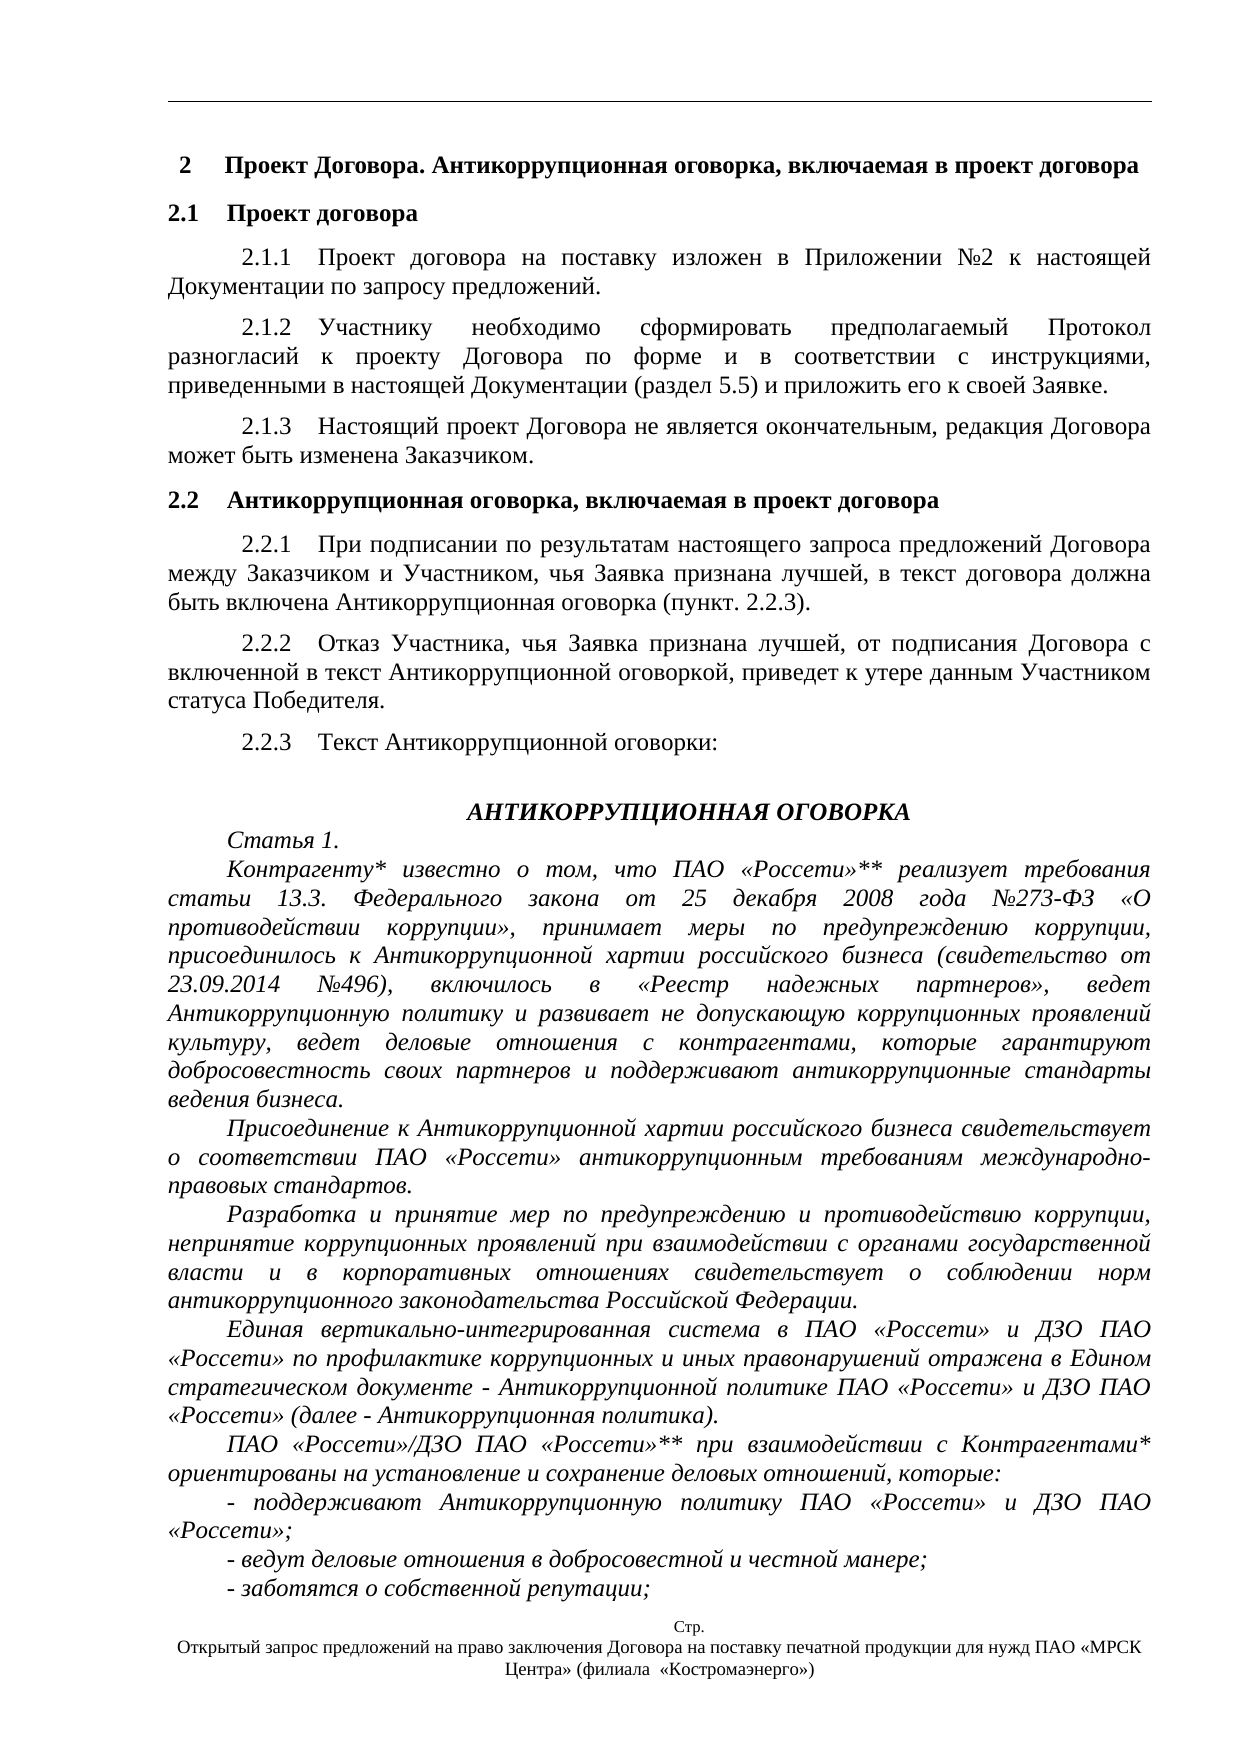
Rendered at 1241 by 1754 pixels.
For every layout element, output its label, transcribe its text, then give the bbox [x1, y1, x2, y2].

text - ведут деловые отношения в добросовестной и честной манере; [168, 1544, 1152, 1573]
text - поддерживают Антикоррупционную политику ПАО «Россети» и ДЗО ПАО «Россети»; [168, 1487, 1152, 1544]
subtitle Участнику необходимо сформировать предполагаемый Протокол разногласий к проекту Договора по форме и в соответствии с инструкциями, приведенными в настоящей Документации (раздел 5.5) и приложить его к своей Заявке. [168, 312, 1152, 398]
subtitle Настоящий проект Договора не является окончательным, редакция Договора может быть изменена Заказчиком. [168, 411, 1152, 468]
subtitle Проект договора [168, 198, 1152, 227]
text Статья 1. [168, 826, 1152, 854]
text ПАО «Россети»/ДЗО ПАО «Россети»** при взаимодействии с Контрагентами* ориентированы на установление и сохранение деловых отношений, которые: [168, 1429, 1152, 1487]
text Разработка и принятие мер по предупреждению и противодействию коррупции, непринятие коррупционных проявлений при взаимодействии с органами государственной власти и в корпоративных отношениях свидетельствует о соблюдении норм антикоррупционного законодательства Российской Федерации. [168, 1199, 1152, 1314]
subtitle Текст Антикоррупционной оговорки: [168, 727, 1152, 756]
text АНТИКОРРУПЦИОННАЯ ОГОВОРКА [168, 797, 1152, 826]
subtitle Антикоррупционная оговорка, включаемая в проект договора [168, 485, 1152, 514]
text Присоединение к Антикоррупционной хартии российского бизнеса свидетельствует о соответствии ПАО «Россети» антикоррупционным требованиям международно-правовых стандартов. [168, 1113, 1152, 1199]
subtitle При подписании по результатам настоящего запроса предложений Договора между Заказчиком и Участником, чья Заявка признана лучшей, в текст договора должна быть включена Антикоррупционная оговорка (пункт. 2.2.3). [168, 529, 1152, 616]
text Единая вертикально-интегрированная система в ПАО «Россети» и ДЗО ПАО «Россети» по профилактике коррупционных и иных правонарушений отражена в Едином стратегическом документе - Антикоррупционной политике ПАО «Россети» и ДЗО ПАО «Россети» (далее - Антикоррупционная политика). [168, 1314, 1152, 1429]
text - заботятся о собственной репутации; [168, 1573, 1152, 1602]
subtitle Проект договора на поставку изложен в Приложении №2 к настоящей Документации по запросу предложений. [168, 242, 1152, 300]
text Контрагенту* известно о том, что ПАО «Россети»** реализует требования статьи 13.3. Федерального закона от 25 декабря 2008 года №273-ФЗ «О противодействии коррупции», принимает меры по предупреждению коррупции, присоединилось к Антикоррупционной хартии российского бизнеса (свидетельство от 23.09.2014 №496), включилось в «Реестр надежных партнеров», ведет Антикоррупционную политику и развивает не допускающую коррупционных проявлений культуру, ведет деловые отношения с контрагентами, которые гарантируют добросовестность своих партнеров и поддерживают антикоррупционные стандарты ведения бизнеса. [168, 854, 1152, 1113]
subtitle Отказ Участника, чья Заявка признана лучшей, от подписания Договора с включенной в текст Антикоррупционной оговоркой, приведет к утере данным Участником статуса Победителя. [168, 628, 1152, 714]
subtitle Проект Договора. Антикоррупционная оговорка, включаемая в проект договора [166, 150, 1152, 179]
